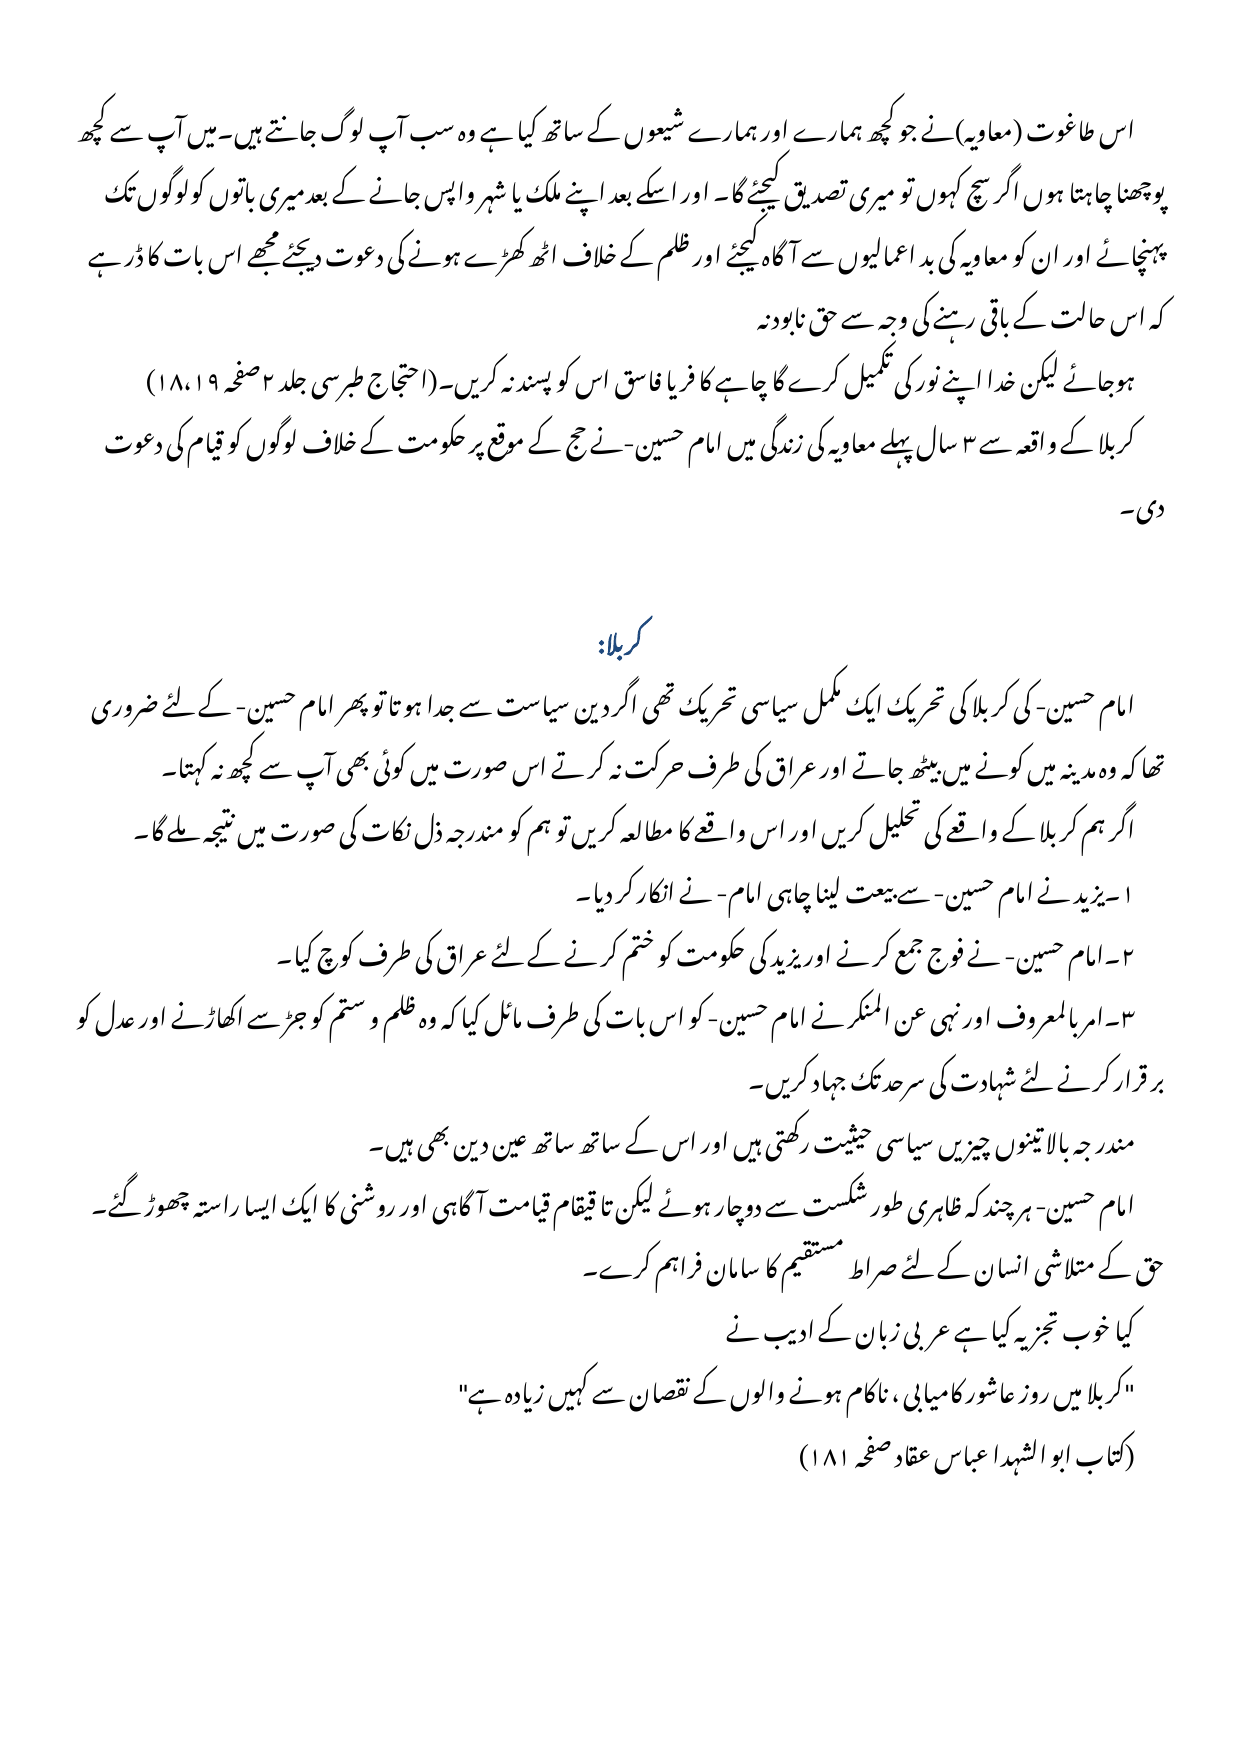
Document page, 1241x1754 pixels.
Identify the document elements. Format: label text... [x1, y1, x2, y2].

text کیا خوب تجزیہ کیا ہے عربی زبان کے ادیب نے [75, 1294, 1165, 1356]
text کربلا کے واقعہ سے ۳ سال پہلے معاویہ کی زندگی میں امام حسین-نے حج کے موقع پر حکومت کے خلاف لوگوں کو قیام کی دعوت دی۔ [75, 406, 1165, 531]
text اگر ہم کر بلا کے واقعے کی تحلیل کریں اور اس واقعے کا مطالعہ کر یں تو ہم کو مندرجہ ذل نکات کی صورت میں نتیجہ ملے گا۔ [75, 794, 1165, 856]
text (کتاب ابو الشہدا عباس عقاد صفحہ ۱۸۱) [75, 1419, 1165, 1481]
text ۲۔امام حسین- نے فوج جمع کر نے اور یزید کی حکومت کو ختم کر نے کے لئے عراق کی طرف کوچ کیا۔ [75, 919, 1165, 981]
text "کربلا میں روز عاشور کامیابی ، ناکام ہونے والوں کے نقصان سے کہیں زیادہ ہے" [75, 1356, 1165, 1419]
text مندر جہ بالا تینوں چیزیں سیاسی حیثیت رکھتی ہیں اور اس کے ساتھ ساتھ عین دین بھی ہیں۔ [75, 1106, 1165, 1169]
subtitle کربلا: [75, 606, 1165, 669]
text امام حسین- ہر چند کہ ظاہری طور شکست سے دوچار ہوئے لیکن تا قیقام قیامت آگاہی اور روشنی کا ایک ایسا راستہ چھوڑ گئے۔ حق کے متلاشی انسان کے لئے صراط مستقیم کا سامان فراہم کرے۔ [75, 1169, 1165, 1294]
text ۱۔یزید نے امام حسین- سے بیعت لینا چاہی امام- نے انکار کر دیا۔ [75, 856, 1165, 919]
text ۳۔امر بالمعروف اور نہی عن المنکر نے امام حسین- کو اس بات کی طرف مائل کیا کہ وہ ظلم و ستم کو جڑ سے اکھاڑنے اور عدل کو بر قرار کر نے لئے شہادت کی سرحد تک جہاد کریں۔ [75, 981, 1165, 1106]
text اس طاغوت (معاویہ)نے جو کچھ ہمارے اور ہمارے شیعوں کے ساتھ کیا ہے وہ سب آپ لوگ جانتے ہیں۔میں آپ سے کچھ پوچھنا چاہتا ہوں اگر سچ کہوں تو میری تصدیق کیجئے گا۔ اور اسکے بعد اپنے ملک یا شہر واپس جانے کے بعدمیری باتوں کولوگوں تک پہنچائے اور ان کو معاویہ کی بد اعمالیوں سے آگاہ کیجئے اور ظلم کے خلاف اٹھ کھڑے ہونے کی دعوت دیجئے مجھے اس بات کا ڈر ہے کہ اس حالت کے باقی رہنے کی وجہ سے حق نابود نہ [75, 94, 1165, 344]
text ہوجائے لیکن خدا اپنے نور کی تکمیل کرے گا چاہے کا فر یا فاسق اس کو پسند نہ کریں۔(احتجاج طبرسی جلد ۲صفحہ ۱۸،۱۹) [75, 344, 1165, 406]
text امام حسین- کی کر بلا کی تحریک ایک مکمل سیاسی تحریک تھی اگر دین سیاست سے جدا ہو تا تو پھر امام حسین- کے لئے ضروری تھا کہ وہ مدینہ میں کونے میں بیٹھ جاتے اور عراق کی طرف حرکت نہ کر تے اس صورت میں کوئی بھی آپ سے کچھ نہ کہتا۔ [75, 669, 1165, 794]
